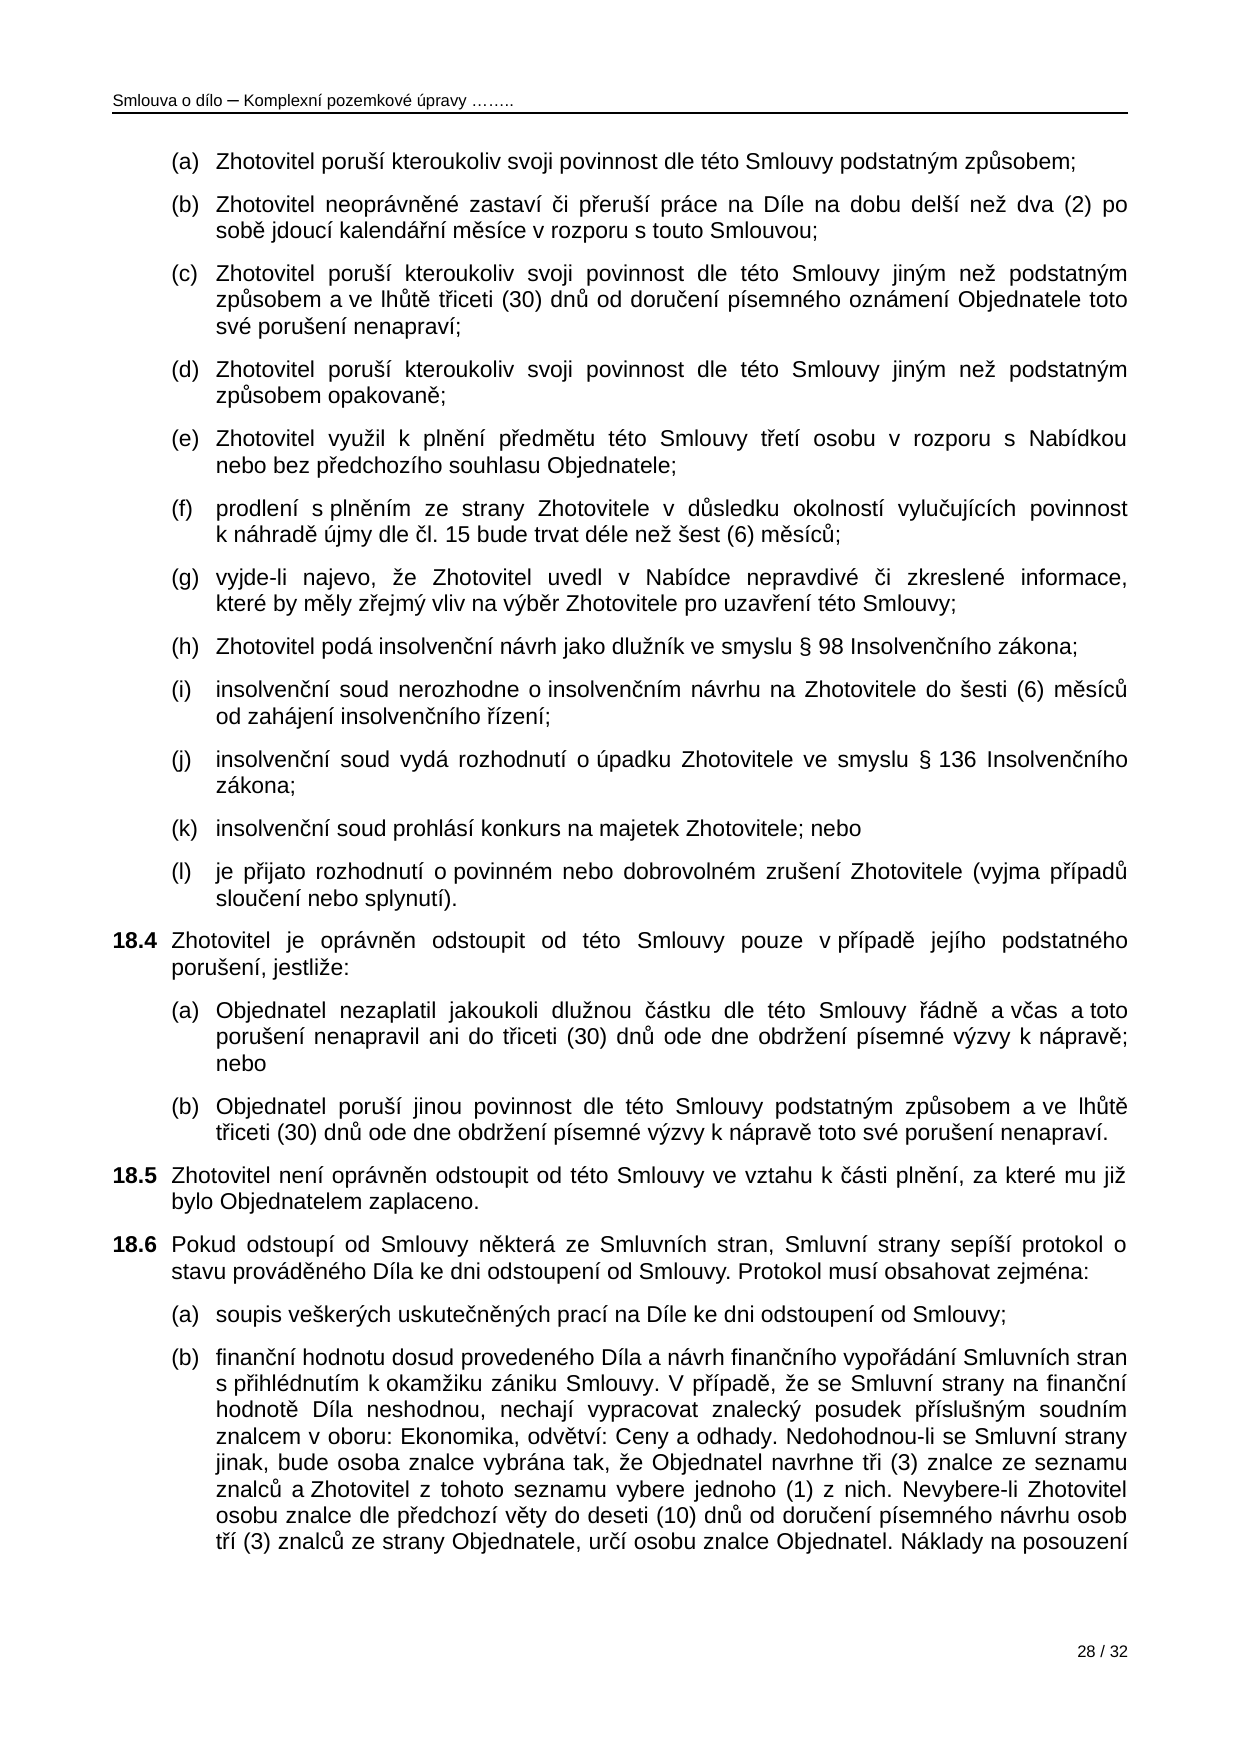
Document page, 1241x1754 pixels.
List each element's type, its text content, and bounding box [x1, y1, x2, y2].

text insolvenční soud nerozhodne o insolvenčním návrhu na Zhotovitele do šesti (6) měsíců od zahájení insolvenčního řízení; [171, 676, 1128, 729]
text Objednatel poruší jinou povinnost dle této Smlouvy podstatným způsobem a ve lhůtě třiceti (30) dnů ode dne obdržení písemné výzvy k nápravě toto své porušení nenapraví. [171, 1093, 1128, 1145]
list soupis veškerých uskutečněných prací na Díle ke dni odstoupení od Smlouvy; [171, 1301, 1128, 1327]
text Zhotovitel podá insolvenční návrh jako dlužník ve smyslu § 98 Insolvenčního zákona; [171, 633, 1128, 660]
list Zhotovitel poruší kteroukoliv svoji povinnost dle této Smlouvy podstatným způsobem; [171, 148, 1128, 174]
text je přijato rozhodnutí o povinném nebo dobrovolném zrušení Zhotovitele (vyjma případů sloučení nebo splynutí). [171, 858, 1128, 911]
list Objednatel nezaplatil jakoukoli dlužnou částku dle této Smlouvy řádně a včas a toto porušení nenapravil ani do třiceti (30) dnů ode dne obdržení písemné výzvy k nápravě; nebo [171, 997, 1128, 1076]
text prodlení s plněním ze strany Zhotovitele v důsledku okolností vylučujících povinnost k náhradě újmy dle čl. 15 bude trvat déle než šest (6) měsíců; [171, 494, 1128, 547]
text Zhotovitel poruší kteroukoliv svoji povinnost dle této Smlouvy jiným než podstatným způsobem opakovaně; [171, 356, 1128, 408]
text insolvenční soud vydá rozhodnutí o úpadku Zhotovitele ve smyslu § 136 Insolvenčního zákona; [171, 746, 1128, 798]
text insolvenční soud prohlásí konkurs na majetek Zhotovitele; nebo [171, 815, 1128, 841]
text Zhotovitel využil k plnění předmětu této Smlouvy třetí osobu v rozporu s Nabídkou nebo bez předchozího souhlasu Objednatele; [171, 425, 1128, 478]
text Zhotovitel je oprávněn odstoupit od této Smlouvy pouze v případě jejího podstatného porušení, jestliže: [112, 927, 1128, 980]
list Zhotovitel neoprávněné zastaví či přeruší práce na Díle na dobu delší než dva (2) po sobě jdoucí kalendářní měsíce v rozporu s touto Smlouvou; [171, 191, 1128, 243]
text Pokud odstoupí od Smlouvy některá ze Smluvních stran, Smluvní strany sepíší protokol o stavu prováděného Díla ke dni odstoupení od Smlouvy. Protokol musí obsahovat zejména: [112, 1231, 1128, 1284]
text Zhotovitel není oprávněn odstoupit od této Smlouvy ve vztahu k části plnění, za které mu již bylo Objednatelem zaplaceno. [112, 1162, 1128, 1215]
text vyjde-li najevo, že Zhotovitel uvedl v Nabídce nepravdivé či zkreslené informace, které by měly zřejmý vliv na výběr Zhotovitele pro uzavření této Smlouvy; [171, 564, 1128, 617]
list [171, 1344, 1128, 1554]
text Zhotovitel poruší kteroukoliv svoji povinnost dle této Smlouvy jiným než podstatným způsobem a ve lhůtě třiceti (30) dnů od doručení písemného oznámení Objednatele toto své porušení nenapraví; [171, 260, 1128, 339]
